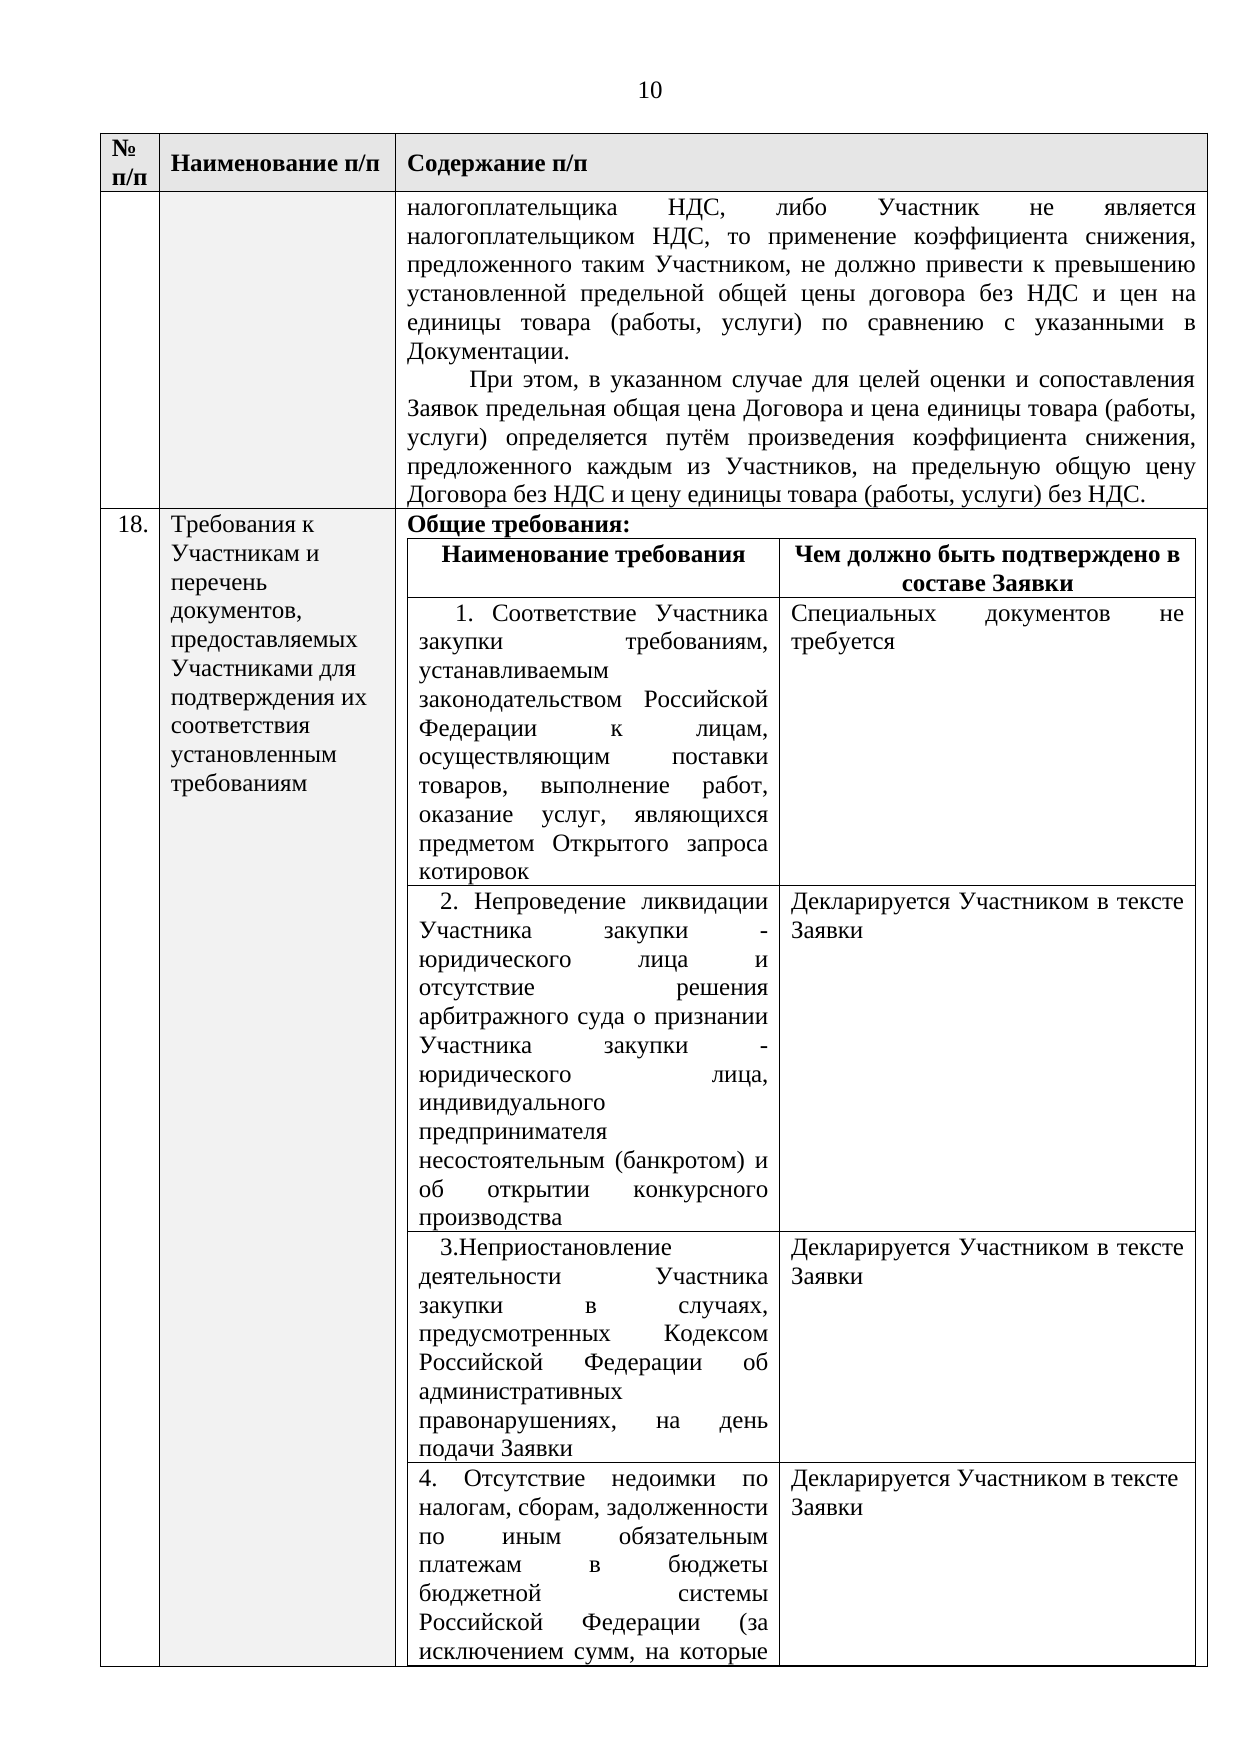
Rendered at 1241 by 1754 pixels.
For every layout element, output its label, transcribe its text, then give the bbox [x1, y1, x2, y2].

table_header Содержание п/п [396, 134, 1207, 191]
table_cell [396, 192, 1207, 508]
table_header № п/п [101, 134, 159, 191]
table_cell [160, 192, 395, 508]
table_cell [101, 509, 159, 1666]
table_header Наименование п/п [160, 134, 395, 191]
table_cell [160, 509, 395, 1666]
table_cell [101, 192, 159, 508]
